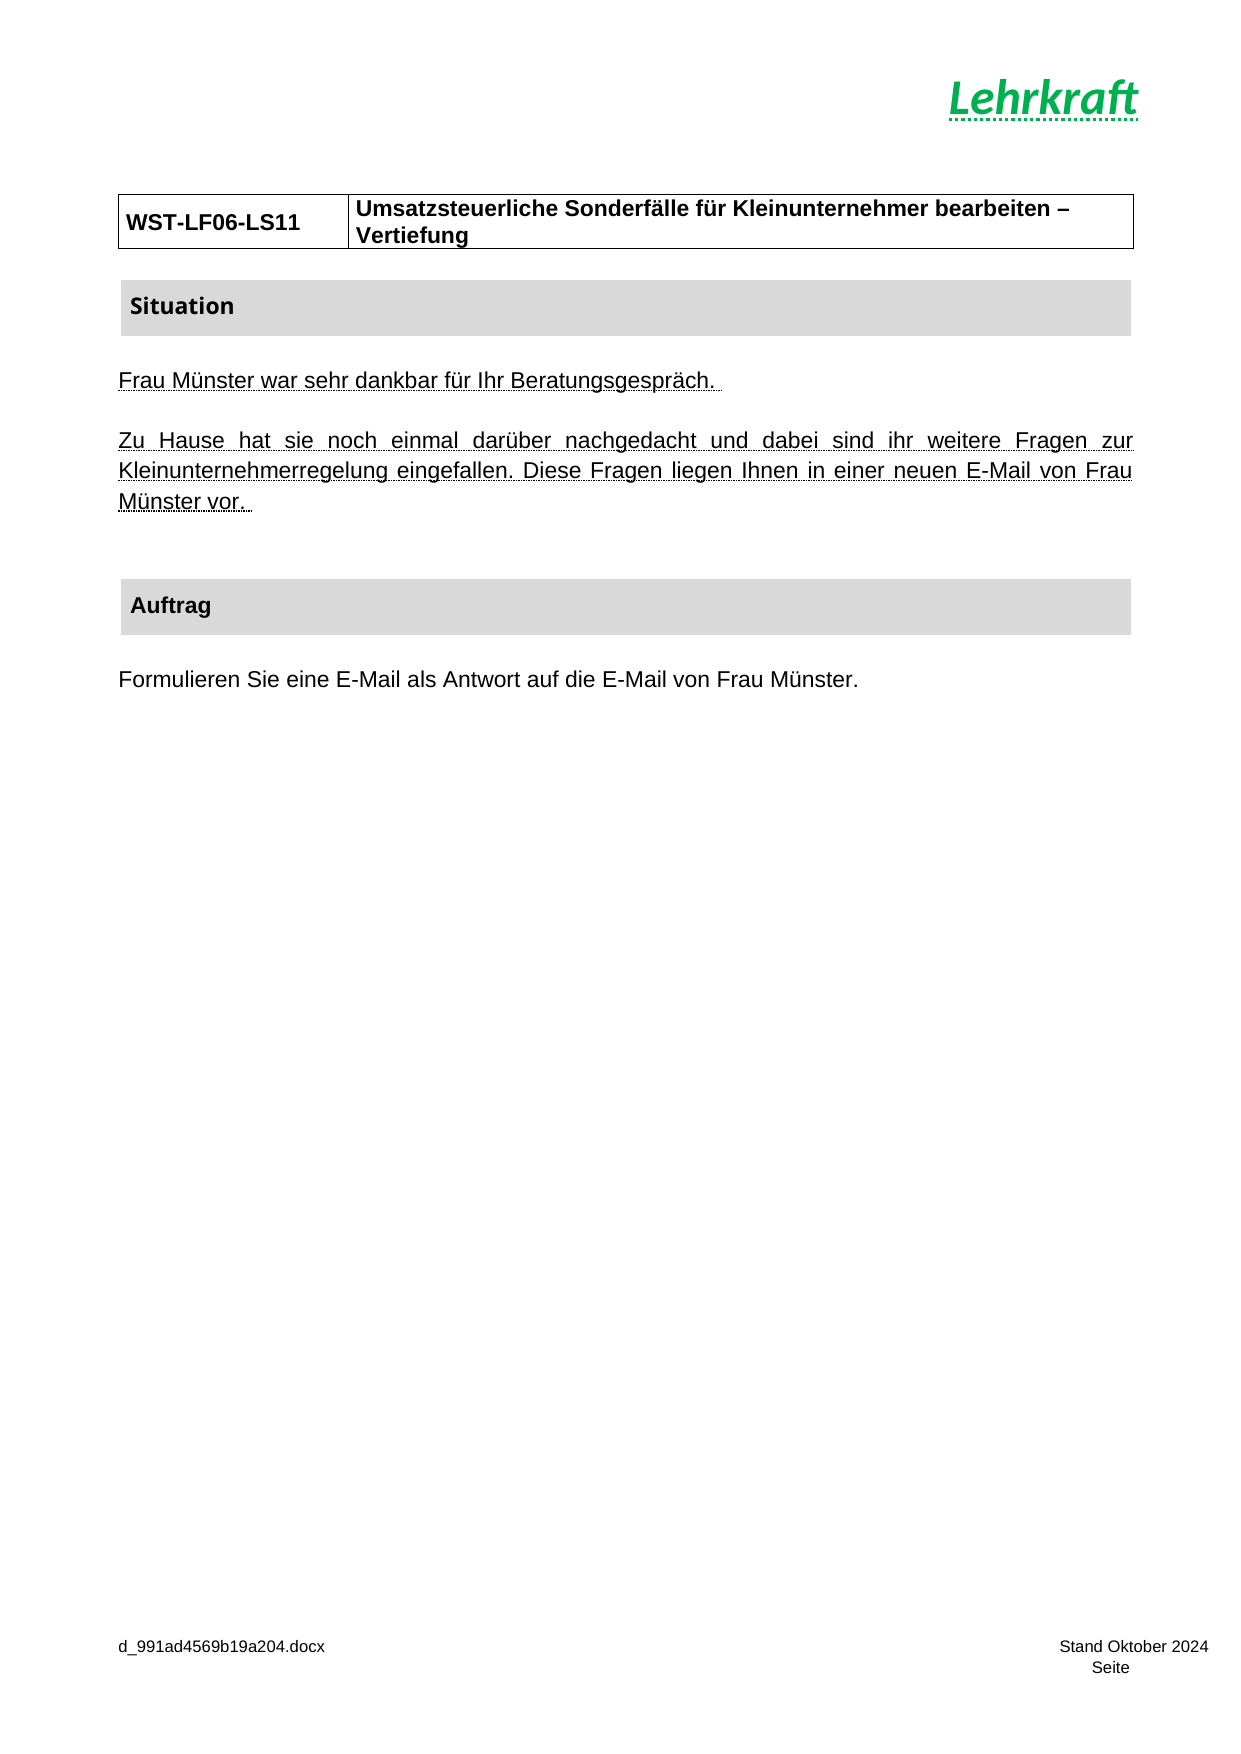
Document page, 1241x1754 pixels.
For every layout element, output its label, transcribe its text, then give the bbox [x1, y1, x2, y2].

text Frau Münster war sehr dankbar für Ihr Beratungsgespräch. [118, 367, 1134, 393]
text Situation [122, 281, 1130, 335]
table_header WST-LF06-LS11 [119, 195, 348, 248]
text Zu Hause hat sie noch einmal darüber nachgedacht und dabei sind ihr weitere Fragen zur Kleinunternehmerregelung eingefallen. Diese Fragen liegen Ihnen in einer neuen E-Mail von Frau Münster vor. [118, 427, 1134, 514]
text Auftrag [122, 580, 1130, 634]
table_header Umsatzsteuerliche Sonderfälle für Kleinunternehmer bearbeiten – Vertiefung [349, 195, 1133, 248]
list Formulieren Sie eine E-Mail als Antwort auf die E-Mail von Frau Münster. [118, 666, 1134, 692]
